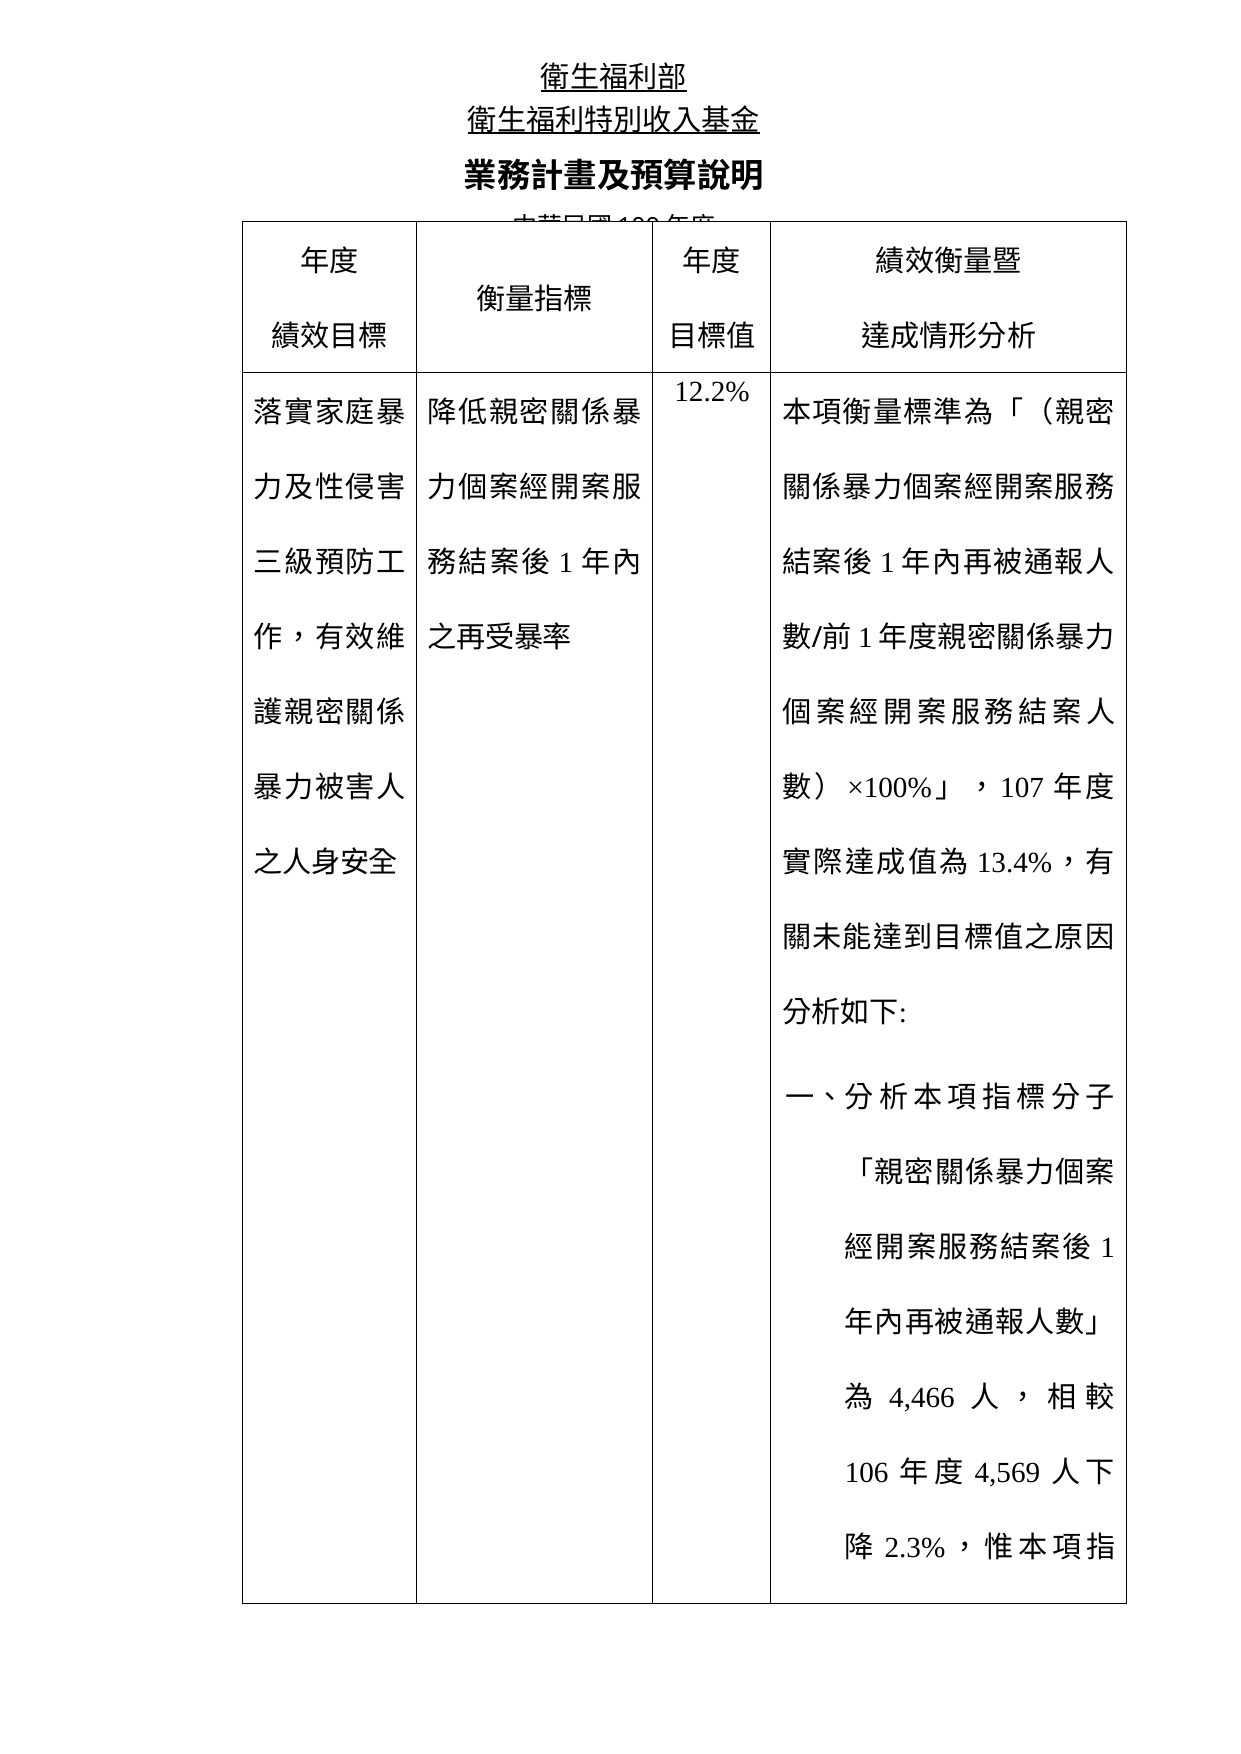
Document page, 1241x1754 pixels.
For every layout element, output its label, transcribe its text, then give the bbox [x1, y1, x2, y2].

table_header 衡量指標 [417, 222, 652, 372]
table_cell 落實家庭暴力及性侵害三級預防工作，有效維護親密關係暴力被害人之人身安全 [243, 373, 416, 1603]
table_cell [771, 373, 1126, 1603]
table_header 績效衡量暨 達成情形分析 [771, 222, 1126, 372]
table_cell 降低親密關係暴力個案經開案服務結案後1年內之再受暴率 [417, 373, 652, 1603]
table_header 年度 目標值 [653, 222, 770, 372]
table_cell 12.2% [653, 373, 770, 1603]
table_header 年度 績效目標 [243, 222, 416, 372]
